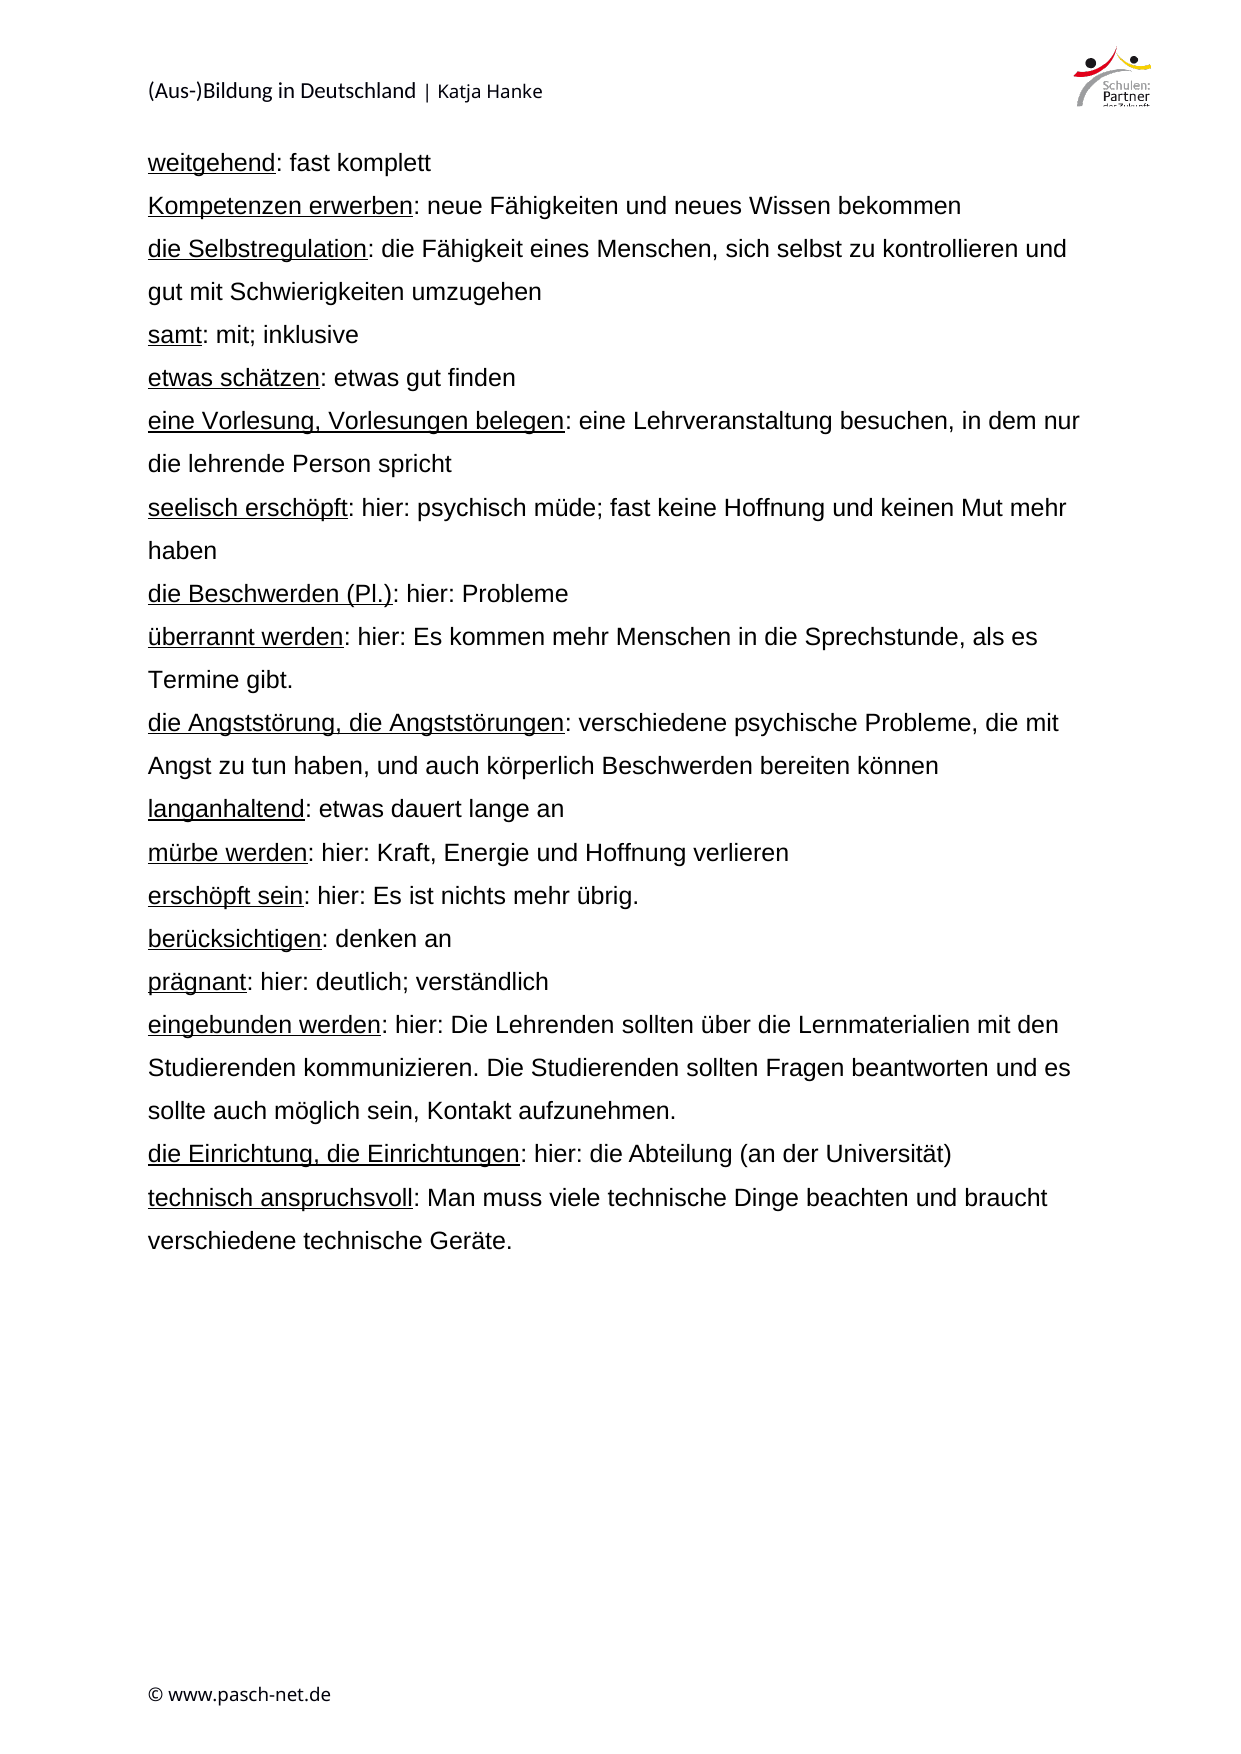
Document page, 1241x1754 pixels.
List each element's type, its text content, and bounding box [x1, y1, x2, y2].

text prägnant: hier: deutlich; verständlich [148, 967, 1093, 996]
text die Beschwerden (Pl.): hier: Probleme [148, 579, 1093, 608]
text berücksichtigen: denken an [148, 924, 1093, 953]
text überrannt werden: hier: Es kommen mehr Menschen in die Sprechstunde, als es Termine gibt. [148, 622, 1093, 694]
text weitgehend: fast komplett [148, 148, 1093, 176]
picture [1072, 46, 1151, 106]
text die Einrichtung, die Einrichtungen: hier: die Abteilung (an der Universität) [148, 1139, 1093, 1168]
text die Angststörung, die Angststörungen: verschiedene psychische Probleme, die mit Angst zu tun haben, und auch körperlich Beschwerden bereiten können [148, 708, 1093, 780]
text erschöpft sein: hier: Es ist nichts mehr übrig. [148, 881, 1093, 909]
text etwas schätzen: etwas gut finden [148, 363, 1093, 392]
text Kompetenzen erwerben: neue Fähigkeiten und neues Wissen bekommen [148, 191, 1093, 219]
text eine Vorlesung, Vorlesungen belegen: eine Lehrveranstaltung besuchen, in dem nur die lehrende Person spricht [148, 406, 1093, 478]
text die Selbstregulation: die Fähigkeit eines Menschen, sich selbst zu kontrollieren und gut mit Schwierigkeiten umzugehen [148, 234, 1093, 306]
text mürbe werden: hier: Kraft, Energie und Hoffnung verlieren [148, 838, 1093, 866]
text technisch anspruchsvoll: Man muss viele technische Dinge beachten und braucht verschiedene technische Geräte. [148, 1183, 1093, 1254]
text seelisch erschöpft: hier: psychisch müde; fast keine Hoffnung und keinen Mut mehr haben [148, 493, 1093, 564]
text langanhaltend: etwas dauert lange an [148, 794, 1093, 823]
text eingebunden werden: hier: Die Lehrenden sollten über die Lernmaterialien mit den Studierenden kommunizieren. Die Studierenden sollten Fragen beantworten und es sollte auch möglich sein, Kontakt aufzunehmen. [148, 1010, 1093, 1125]
text samt: mit; inklusive [148, 320, 1093, 349]
